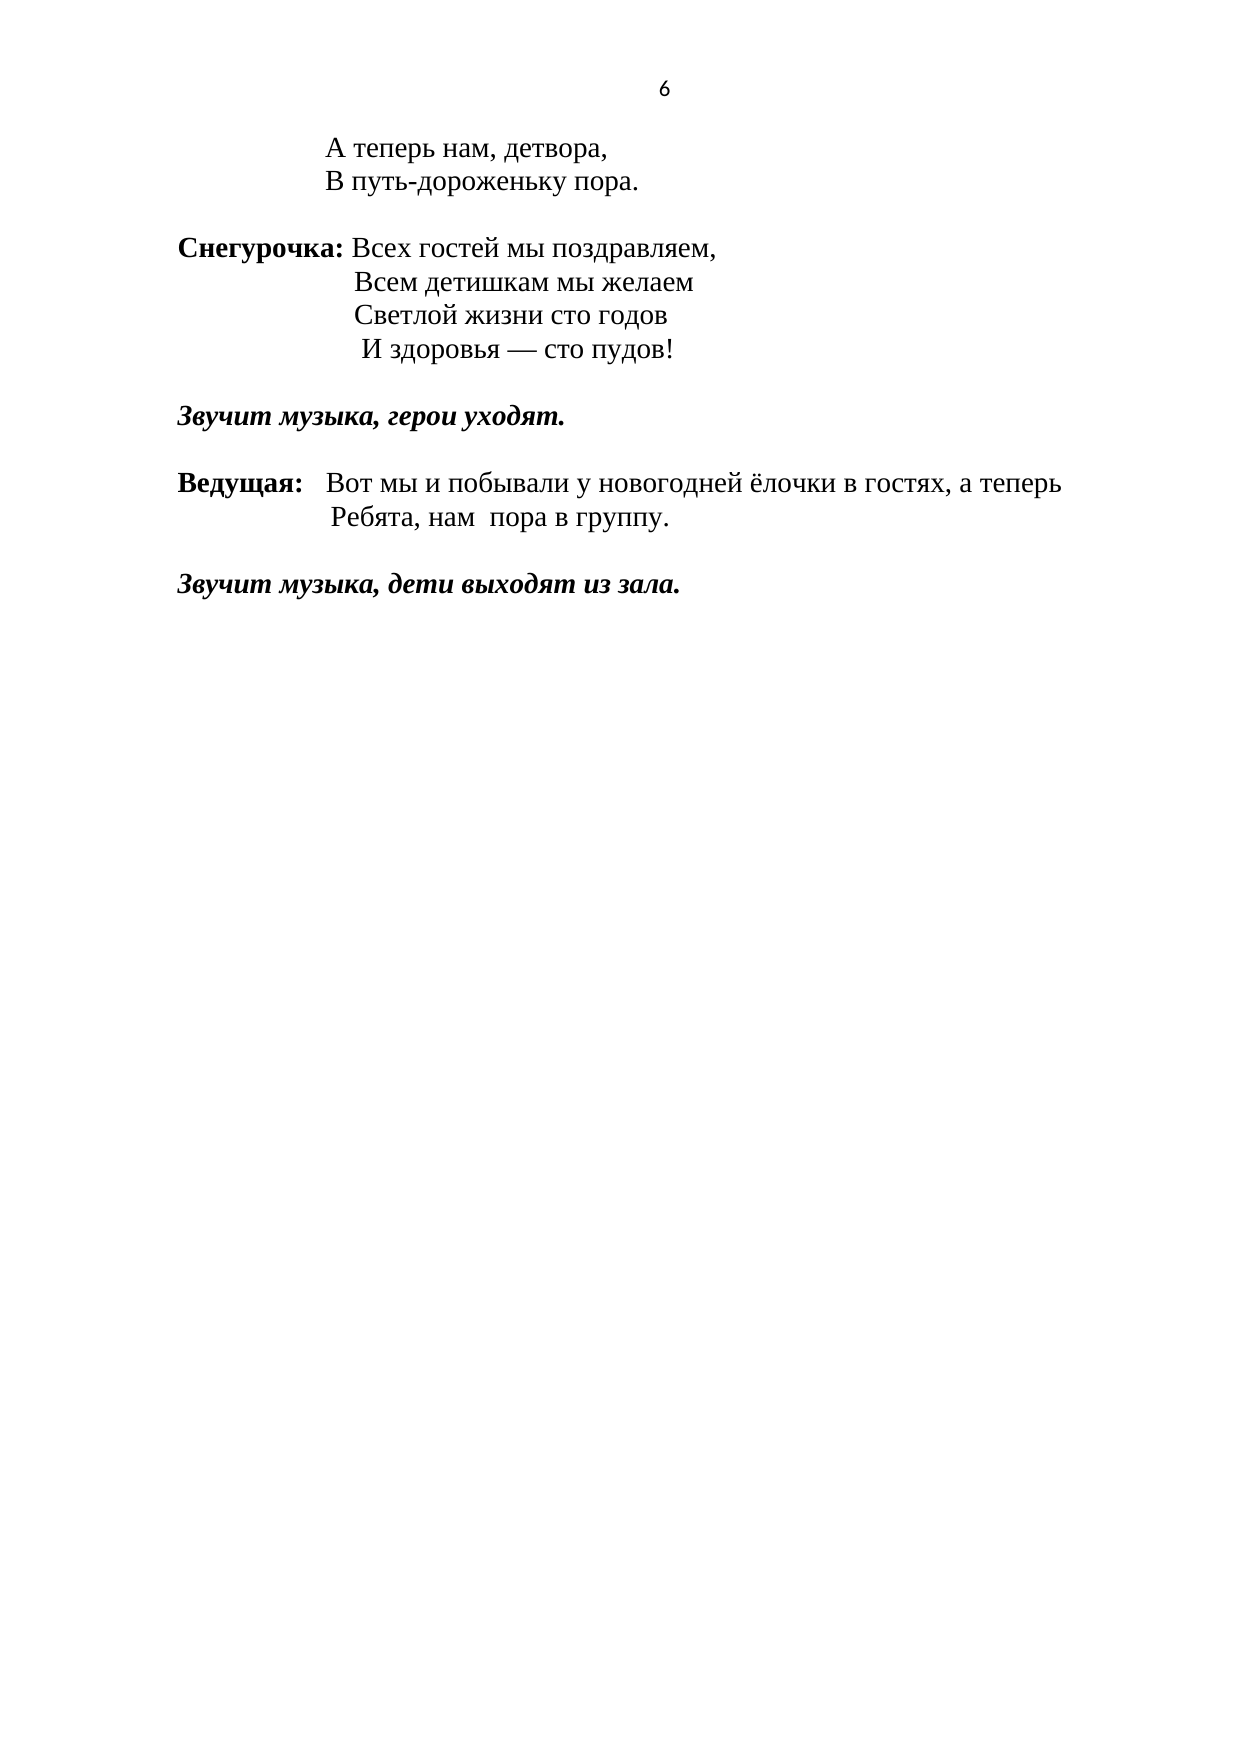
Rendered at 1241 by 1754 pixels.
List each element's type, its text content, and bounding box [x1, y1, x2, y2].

text В путь-дороженьку пора. [177, 163, 1152, 197]
text Светлой жизни сто годов [177, 297, 1152, 331]
text Ведущая: Вот мы и побывали у новогодней ёлочки в гостях, а теперь [177, 465, 1152, 499]
text Снегурочка: Всех гостей мы поздравляем, [177, 230, 1152, 264]
text Звучит музыка, герои уходят. [177, 398, 1152, 432]
text Ребята, нам пора в группу. [177, 499, 1152, 532]
text А теперь нам, детвора, [177, 130, 1152, 163]
text Звучит музыка, дети выходят из зала. [177, 566, 1152, 599]
text И здоровья — сто пудов! [177, 331, 1152, 364]
text Всем детишкам мы желаем [177, 264, 1152, 297]
